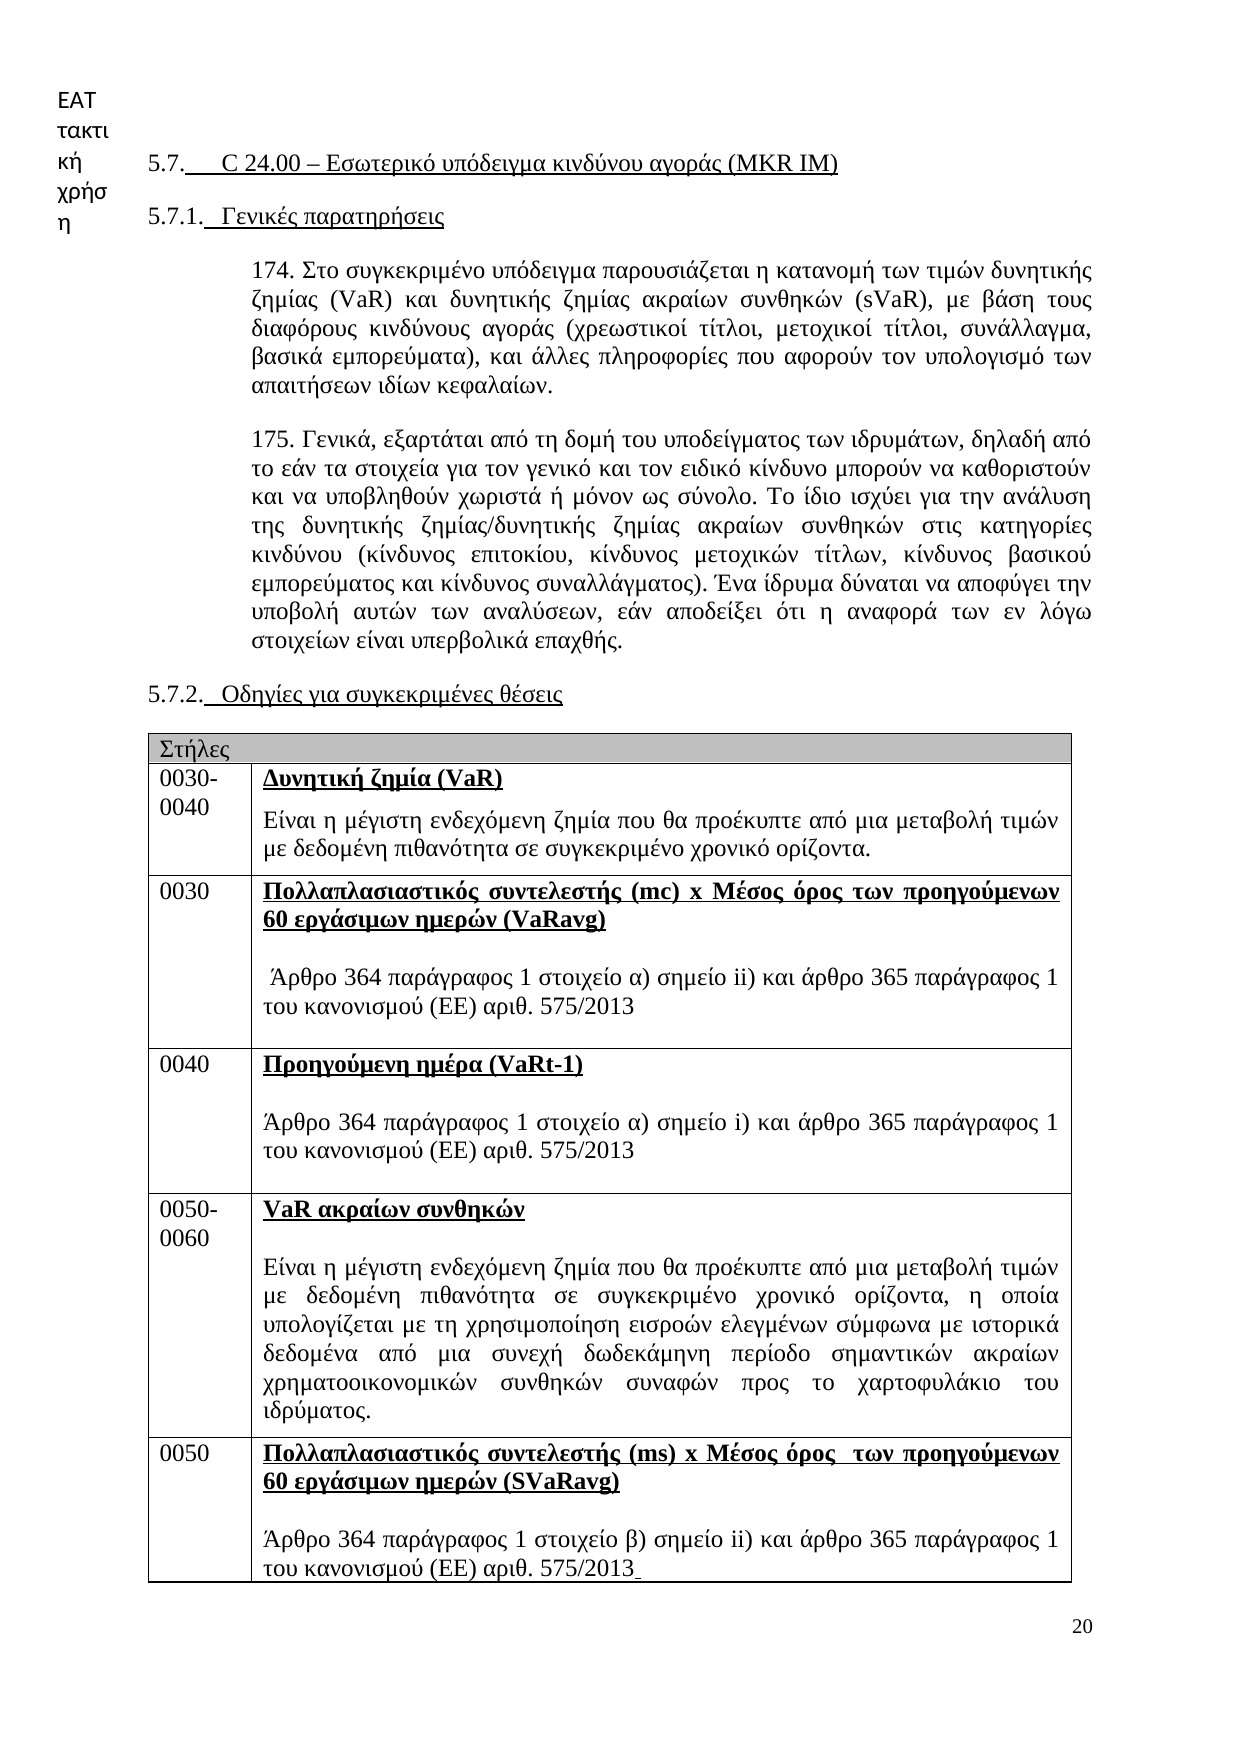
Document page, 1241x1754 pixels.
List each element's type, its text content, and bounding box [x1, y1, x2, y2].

table_cell 0030-0040 [149, 764, 251, 875]
list 5.7.2. Οδηγίες για συγκεκριμένες θέσεις [148, 679, 1093, 708]
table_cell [252, 1438, 1071, 1581]
table_header Στήλες [149, 734, 1071, 762]
table_cell Δυνητική ζημία (VaR) Είναι η μέγιστη ενδεχόμενη ζημία που θα προέκυπτε από μια μεταβολή τιμών με δεδομένη πιθανότητα σε συγκεκριμένο χρονικό ορίζοντα. [252, 764, 1071, 875]
table_cell VaR ακραίων συνθηκών Είναι η μέγιστη ενδεχόμενη ζημία που θα προέκυπτε από μια μεταβολή τιμών με δεδομένη πιθανότητα σε συγκεκριμένο χρονικό ορίζοντα, η οποία υπολογίζεται με τη χρησιμοποίηση εισροών ελεγμένων σύμφωνα με ιστορικά δεδομένα από μια συνεχή δωδεκάμηνη περίοδο σημαντικών ακραίων χρηματοοικονομικών συνθηκών συναφών προς το χαρτοφυλάκιο του ιδρύματος. [252, 1194, 1071, 1437]
list 5.7.1. Γενικές παρατηρήσεις [148, 201, 1093, 230]
table_cell 0050 [149, 1438, 251, 1581]
table_cell Προηγούμενη ημέρα (VaRt-1) Άρθρο 364 παράγραφος 1 στοιχείο α) σημείο i) και άρθρο 365 παράγραφος 1 του κανονισμού (ΕΕ) αριθ. 575/2013 [252, 1049, 1071, 1193]
table_cell 0030 [149, 876, 251, 1048]
list 5.7. C 24.00 – Εσωτερικό υπόδειγμα κινδύνου αγοράς (MKR IM) [148, 148, 1093, 176]
table_cell Πολλαπλασιαστικός συντελεστής (mc) x Μέσος όρος των προηγούμενων 60 εργάσιμων ημερών (VaRavg) Άρθρο 364 παράγραφος 1 στοιχείο α) σημείο ii) και άρθρο 365 παράγραφος 1 του κανονισμού (ΕΕ) αριθ. 575/2013 [252, 876, 1071, 1048]
table_cell 0050-0060 [149, 1194, 251, 1437]
table_cell 0040 [149, 1049, 251, 1193]
